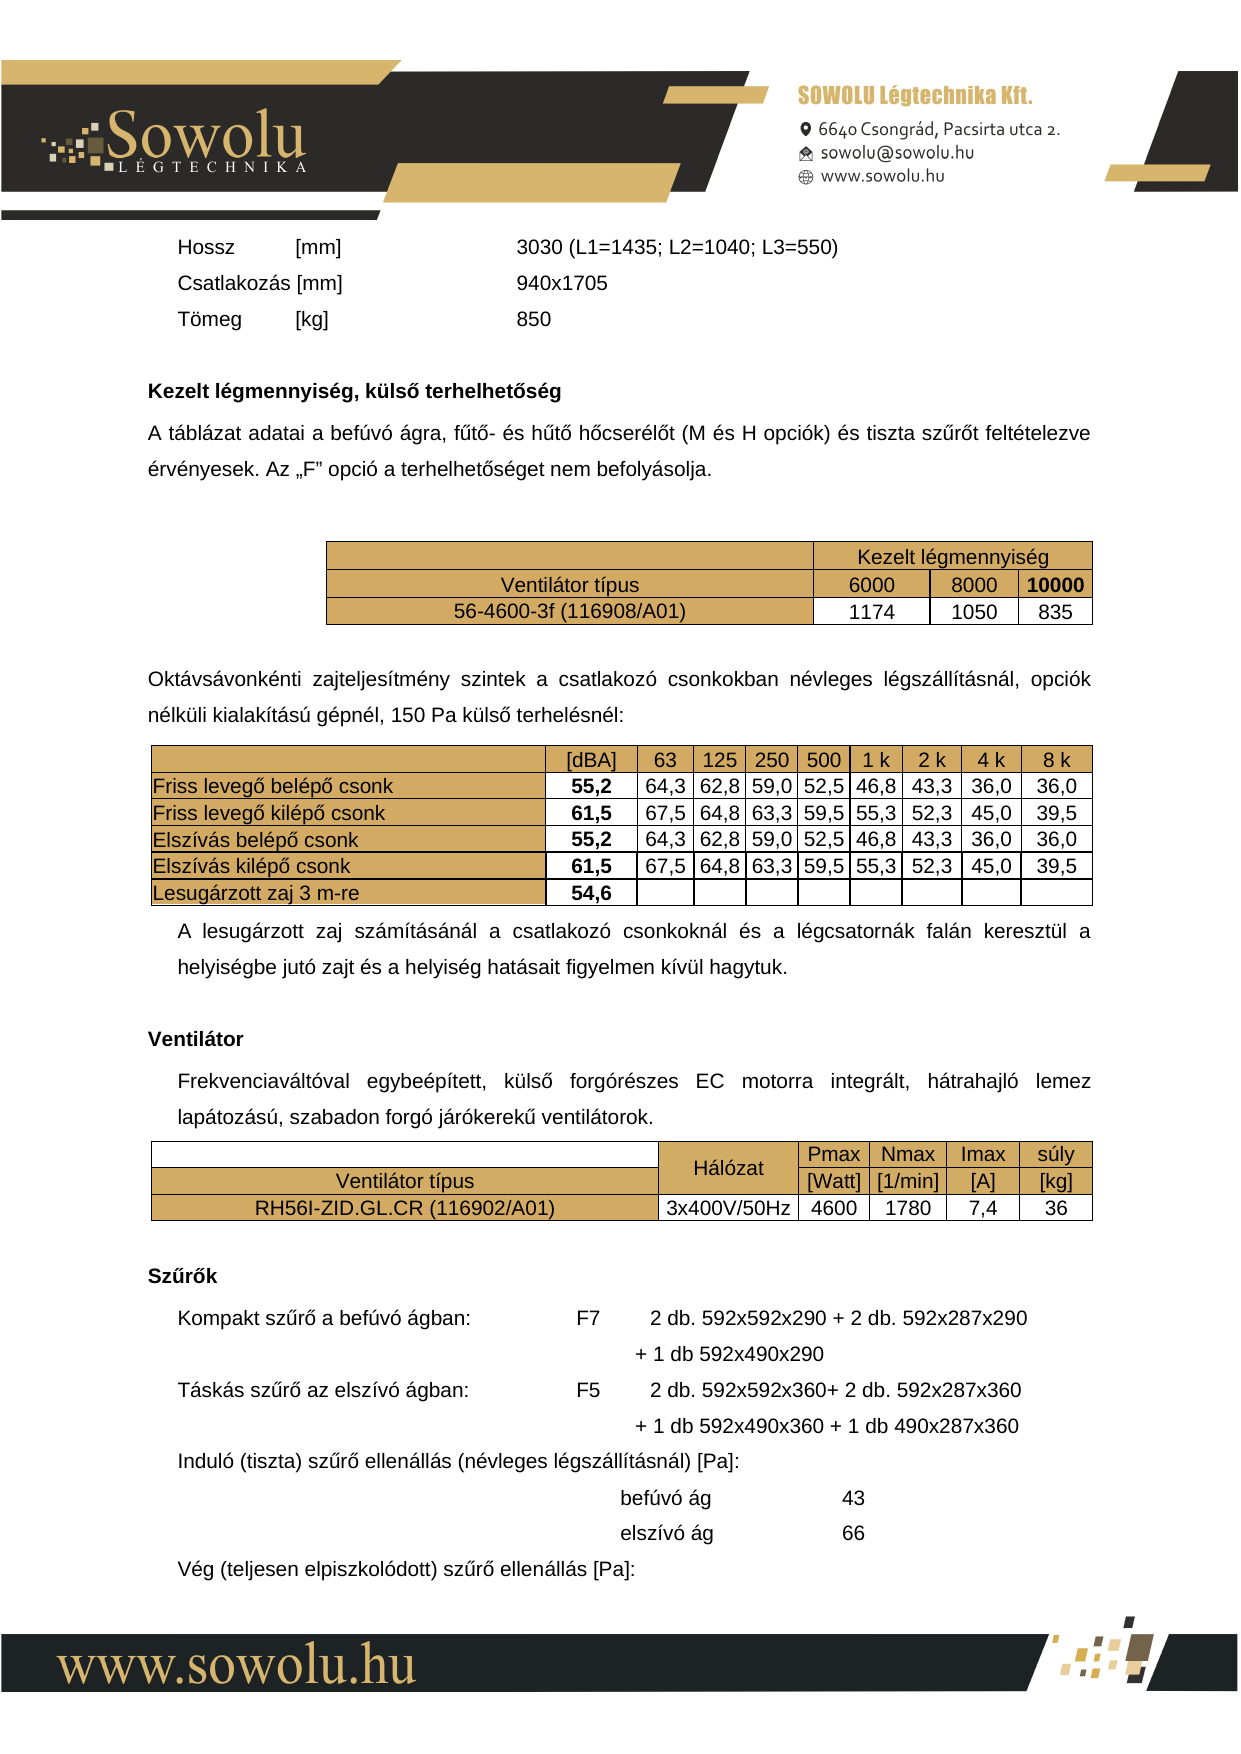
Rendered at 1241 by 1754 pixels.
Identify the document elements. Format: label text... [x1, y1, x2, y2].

table_header 125 [694, 746, 745, 772]
table_cell Elszívás belépő csonk [152, 826, 545, 851]
table_header [dBA] [546, 746, 637, 772]
table_cell [Watt] [799, 1168, 869, 1194]
text Frekvenciaváltóval egybeépített, külső forgórészes EC motorra integrált, hátrahajló lemez lapátozású, szabadon forgó járókerekű ventilátorok. [177, 1069, 1092, 1128]
table_cell 62,8 [694, 826, 745, 851]
table_cell 55,3 [851, 853, 901, 878]
table_header 2 k [903, 746, 961, 772]
table_cell 46,8 [851, 773, 902, 798]
table_cell Friss levegő kilépő csonk [152, 799, 545, 825]
table_header Nmax [870, 1142, 946, 1167]
table_cell 36,0 [962, 773, 1021, 798]
table_cell 64,3 [638, 826, 693, 851]
text Táskás szűrő az elszívó ágban: F5 2 db. 592x592x360+ 2 db. 592x287x360 [177, 1377, 1092, 1401]
table_header 63 [638, 746, 693, 772]
table_cell [851, 880, 901, 904]
table_cell 52,5 [798, 826, 849, 851]
table_cell 36,0 [962, 826, 1021, 851]
table_cell [799, 880, 849, 904]
text befúvó ág 43 [177, 1485, 1092, 1509]
text elszívó ág 66 [177, 1521, 1092, 1545]
table_cell 10000 [1019, 570, 1092, 597]
table_cell 8000 [931, 570, 1018, 597]
table_cell 55,3 [851, 799, 902, 825]
table_cell 43,3 [903, 826, 961, 851]
table_header 1 k [851, 746, 902, 772]
table_cell 36,0 [1022, 773, 1092, 798]
table_cell 64,8 [694, 799, 745, 825]
table_header Imax [947, 1142, 1019, 1167]
table_cell 54,6 [547, 880, 636, 904]
table_cell 6000 [814, 570, 929, 597]
table_cell 62,8 [694, 773, 745, 798]
table_cell 52,3 [903, 799, 961, 825]
table_cell 36,0 [1022, 826, 1092, 851]
table_cell 67,5 [638, 799, 693, 825]
table_cell 46,8 [851, 826, 902, 851]
table_cell [638, 880, 693, 904]
table_cell RH56I-ZID.GL.CR (116902/A01) [152, 1195, 658, 1220]
table_cell [A] [947, 1168, 1019, 1194]
picture [0, 1616, 1236, 1692]
table_cell 1780 [870, 1195, 946, 1220]
text Tömeg [kg] 850 [177, 307, 1092, 331]
table_cell 52,3 [903, 853, 961, 878]
table_cell 63,3 [746, 799, 797, 825]
table_header Pmax [799, 1142, 869, 1167]
table_cell 39,5 [1022, 853, 1092, 878]
table_cell 45,0 [963, 853, 1020, 878]
table_cell 59,0 [746, 773, 797, 798]
table_cell 39,5 [1022, 799, 1092, 825]
table_cell 835 [1019, 598, 1092, 624]
table_cell [747, 880, 797, 904]
text Ventilátor [148, 1026, 1092, 1050]
table_cell 59,0 [746, 826, 797, 851]
text Oktávsávonkénti zajteljesítmény szintek a csatlakozó csonkokban névleges légszállításnál, opciók nélküli kialakítású gépnél, 150 Pa külső terhelésnél: [148, 667, 1092, 727]
table_cell [903, 880, 961, 904]
table_cell 4600 [799, 1195, 869, 1220]
table_cell Elszívás kilépő csonk [152, 853, 545, 878]
table_cell Ventilátor típus [152, 1168, 658, 1194]
text Vég (teljesen elpiszkolódott) szűrő ellenállás [Pa]: [177, 1557, 1092, 1581]
table_header 4 k [962, 746, 1021, 772]
text Induló (tiszta) szűrő ellenállás (névleges légszállításnál) [Pa]: [177, 1449, 1092, 1473]
table_cell 1174 [814, 598, 929, 624]
text A táblázat adatai a befúvó ágra, fűtő- és hűtő hőcserélőt (M és H opciók) és tiszta szűrőt feltételezve érvényesek. Az „F” opció a terhelhetőséget nem befolyásolja. [148, 421, 1092, 481]
table_cell 3x400V/50Hz [659, 1195, 798, 1220]
text + 1 db 592x490x360 + 1 db 490x287x360 [177, 1413, 1092, 1437]
table_header [152, 1142, 658, 1167]
table_header [152, 746, 545, 772]
text Csatlakozás [mm] 940x1705 [177, 271, 1092, 295]
table_header súly [1020, 1142, 1092, 1167]
table_cell 36 [1020, 1195, 1092, 1220]
table_cell [963, 880, 1020, 904]
table_cell 67,5 [638, 853, 693, 878]
text Kompakt szűrő a befúvó ágban: F7 2 db. 592x592x290 + 2 db. 592x287x290 [177, 1306, 1092, 1329]
table_header Kezelt légmennyiség [814, 542, 1092, 569]
text + 1 db 592x490x290 [177, 1342, 1092, 1366]
table_cell 59,5 [798, 799, 849, 825]
text A lesugárzott zaj számításánál a csatlakozó csonkoknál és a légcsatornák falán keresztül a helyiségbe jutó zajt és a helyiség hatásait figyelmen kívül hagytuk. [177, 919, 1092, 978]
table_cell 55,2 [546, 826, 637, 851]
table_cell 64,8 [695, 853, 745, 878]
table_cell Ventilátor típus [327, 570, 813, 597]
table_cell [695, 880, 745, 904]
text Hossz [mm] 3030 (L1=1435; L2=1040; L3=550) [177, 219, 1092, 259]
table_cell [kg] [1020, 1168, 1092, 1194]
table_header 500 [798, 746, 849, 772]
table_cell 45,0 [962, 799, 1021, 825]
table_cell 43,3 [903, 773, 961, 798]
table_header 8 k [1022, 746, 1092, 772]
table_cell 63,3 [747, 853, 797, 878]
table_cell 61,5 [547, 853, 636, 878]
table_cell Lesugárzott zaj 3 m-re [152, 880, 545, 904]
table_cell 52,5 [798, 773, 849, 798]
text Kezelt légmennyiség, külső terhelhetőség [148, 378, 1092, 402]
table_cell 64,3 [638, 773, 693, 798]
picture [0, 60, 1238, 219]
table_cell 1050 [931, 598, 1018, 624]
table_header Hálózat [659, 1142, 798, 1194]
table_header [327, 542, 813, 569]
table_cell 56-4600-3f (116908/A01) [327, 598, 813, 624]
table_cell Friss levegő belépő csonk [152, 773, 545, 798]
table_cell 61,5 [546, 799, 637, 825]
table_header 250 [746, 746, 797, 772]
table_cell 55,2 [546, 773, 637, 798]
table_cell [1/min] [870, 1168, 946, 1194]
table_cell 7,4 [947, 1195, 1019, 1220]
text Szűrők [148, 1263, 1092, 1287]
table_cell 59,5 [799, 853, 849, 878]
table_cell [1022, 880, 1092, 904]
